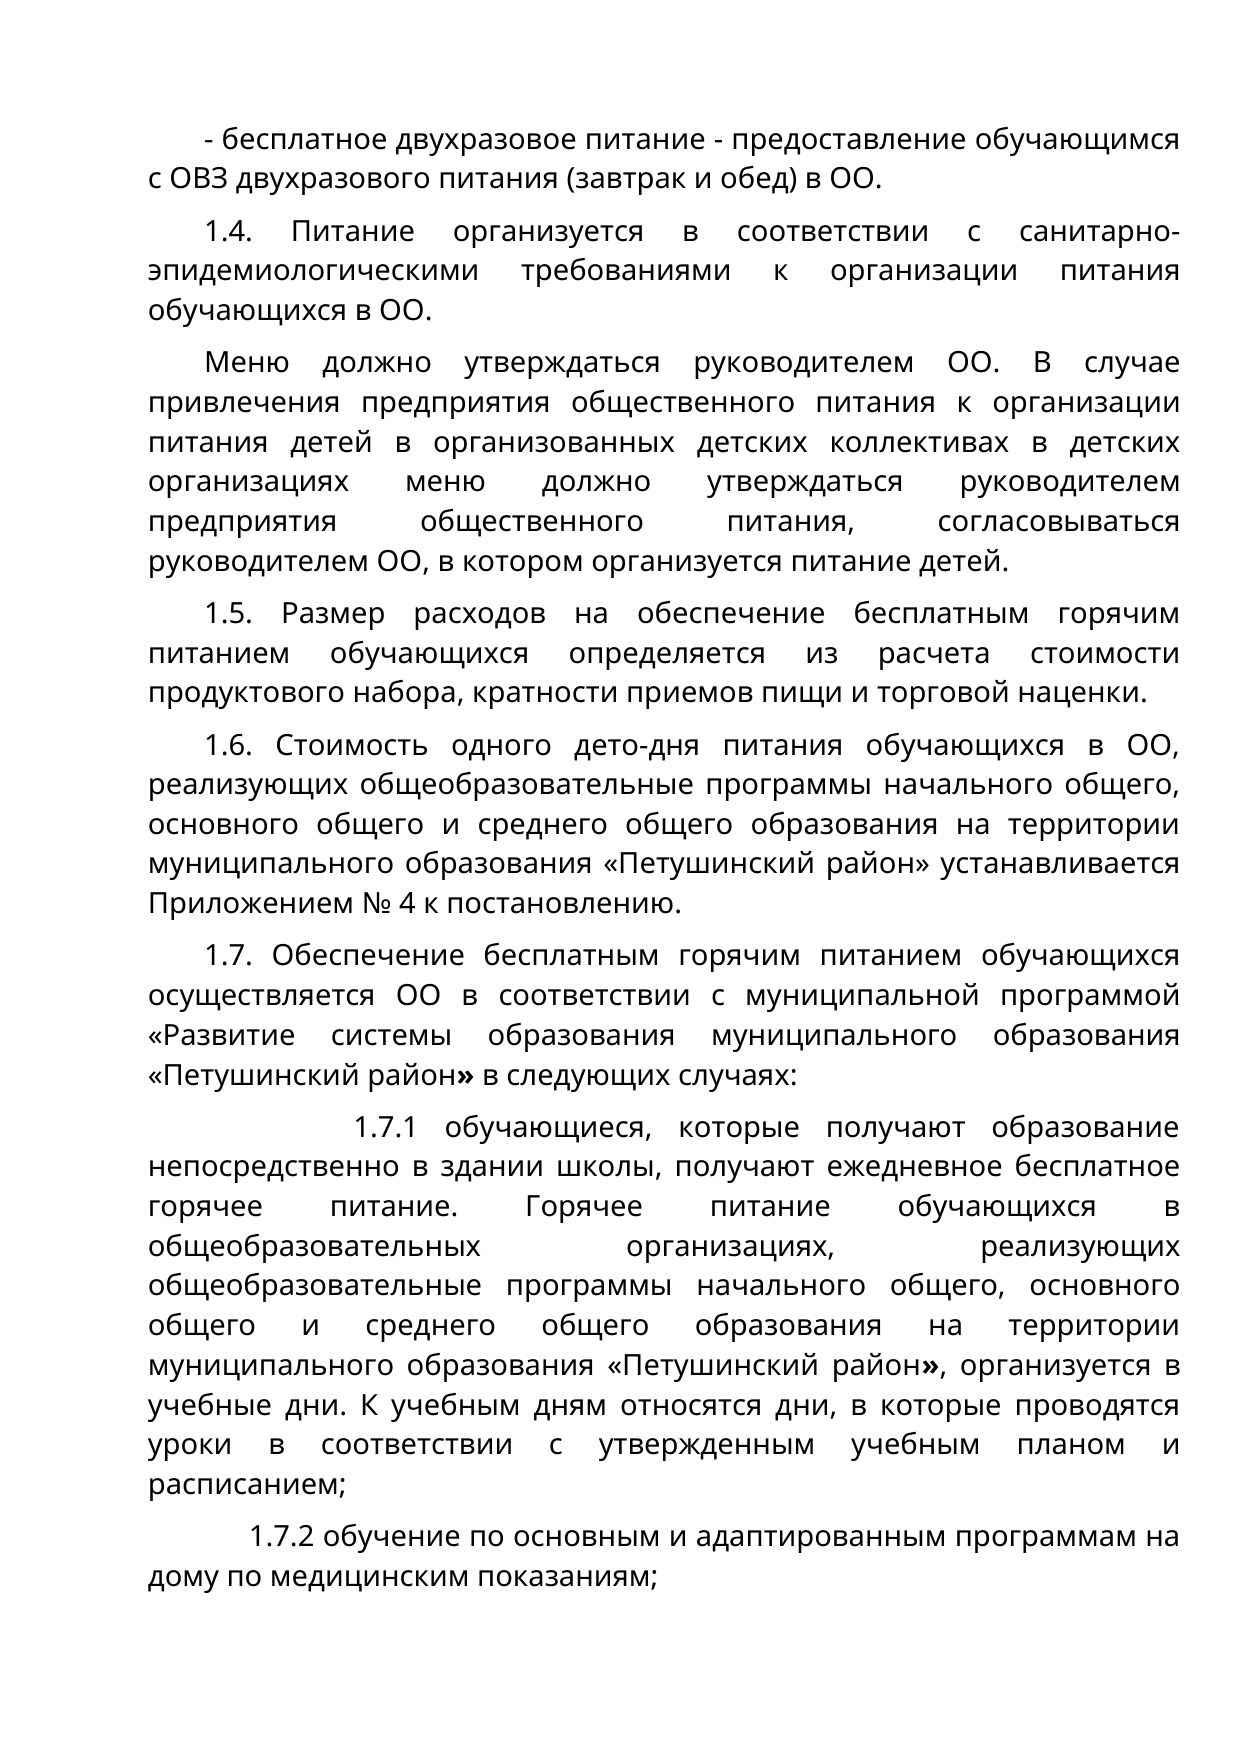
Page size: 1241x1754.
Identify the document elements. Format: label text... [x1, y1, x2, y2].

text 1.6. Стоимость одного дето-дня питания обучающихся в ОО, реализующих общеобразовательные программы начального общего, основного общего и среднего общего образования на территории муниципального образования «Петушинский район» устанавливается Приложением № 4 к постановлению. [148, 724, 1181, 922]
text 1.7. Обеспечение бесплатным горячим питанием обучающихся осуществляется ОО в соответствии с муниципальной программой «Развитие системы образования муниципального образования «Петушинский район» в следующих случаях: [148, 935, 1181, 1093]
text 1.5. Размер расходов на обеспечение бесплатным горячим питанием обучающихся определяется из расчета стоимости продуктового набора, кратности приемов пищи и торговой наценки. [148, 592, 1181, 711]
text - бесплатное двухразовое питание - предоставление обучающимся с ОВЗ двухразового питания (завтрак и обед) в ОО. [148, 118, 1181, 197]
text Меню должно утверждаться руководителем ОО. В случае привлечения предприятия общественного питания к организации питания детей в организованных детских коллективах в детских организациях меню должно утверждаться руководителем предприятия общественного питания, согласовываться руководителем ОО, в котором организуется питание детей. [148, 342, 1181, 580]
text 1.7.1 обучающиеся, которые получают образование непосредственно в здании школы, получают ежедневное бесплатное горячее питание. Горячее питание обучающихся в общеобразовательных организациях, реализующих общеобразовательные программы начального общего, основного общего и среднего общего образования на территории муниципального образования «Петушинский район», организуется в учебные дни. К учебным дням относятся дни, в которые проводятся уроки в соответствии с утвержденным учебным планом и расписанием; [148, 1106, 1181, 1503]
text 1.7.2 обучение по основным и адаптированным программам на дому по медицинским показаниям; [148, 1515, 1181, 1595]
text 1.4. Питание организуется в соответствии с санитарно-эпидемиологическими требованиями к организации питания обучающихся в ОО. [148, 210, 1181, 329]
